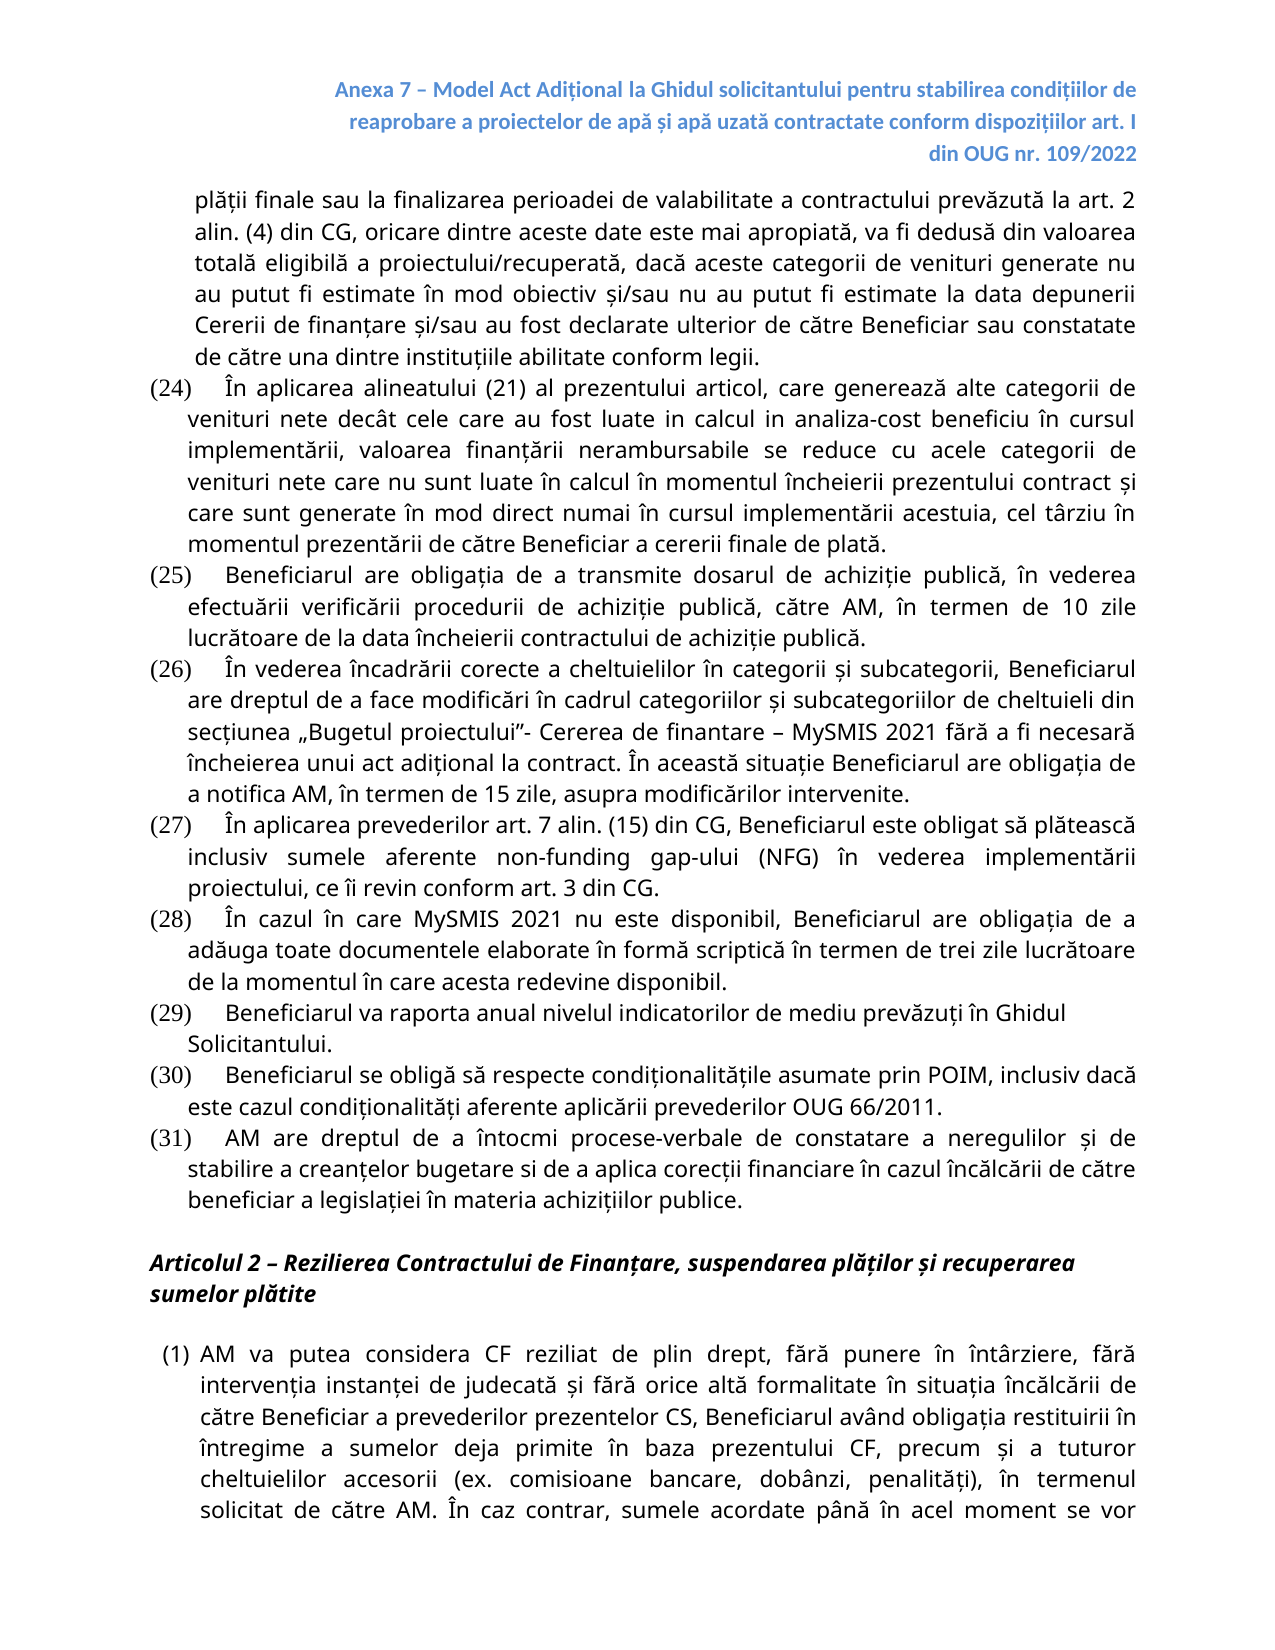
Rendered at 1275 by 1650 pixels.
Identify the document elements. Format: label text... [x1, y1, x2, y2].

list În cazul în care MySMIS 2021 nu este disponibil, Beneficiarul are obligaţia de a adăuga toate documentele elaborate în formă scriptică în termen de trei zile lucrătoare de la momentul în care acesta redevine disponibil. [150, 903, 1137, 997]
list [150, 184, 1137, 372]
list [162, 1338, 1137, 1525]
list Beneficiarul va raporta anual nivelul indicatorilor de mediu prevăzuţi în Ghidul Solicitantului. [150, 997, 1137, 1059]
list În aplicarea prevederilor art. 7 alin. (15) din CG, Beneficiarul este obligat să plătească inclusiv sumele aferente non-funding gap-ului (NFG) în vederea implementării proiectului, ce îi revin conform art. 3 din CG. [150, 809, 1137, 903]
list Beneficiarul se obligă să respecte condiţionalităţile asumate prin POIM, inclusiv dacă este cazul condiţionalităţi aferente aplicării prevederilor OUG 66/2011. [150, 1059, 1137, 1122]
list În aplicarea alineatului (21) al prezentului articol, care generează alte categorii de venituri nete decât cele care au fost luate in calcul in analiza-cost beneficiu în cursul implementării, valoarea finanţării nerambursabile se reduce cu acele categorii de venituri nete care nu sunt luate în calcul în momentul încheierii prezentului contract şi care sunt generate în mod direct numai în cursul implementării acestuia, cel târziu în momentul prezentării de către Beneficiar a cererii finale de plată. [150, 372, 1137, 559]
list Beneficiarul are obligaţia de a transmite dosarul de achiziţie publică, în vederea efectuării verificării procedurii de achiziţie publică, către AM, în termen de 10 zile lucrătoare de la data încheierii contractului de achiziţie publică. [150, 559, 1137, 653]
list AM are dreptul de a întocmi procese-verbale de constatare a neregulilor şi de stabilire a creanţelor bugetare si de a aplica corecții financiare în cazul încălcării de către beneficiar a legislației în materia achizițiilor publice. [150, 1122, 1137, 1215]
list În vederea încadrării corecte a cheltuielilor în categorii și subcategorii, Beneficiarul are dreptul de a face modificări în cadrul categoriilor și subcategoriilor de cheltuieli din secțiunea „Bugetul proiectului”- Cererea de finantare – MySMIS 2021 fără a fi necesară încheierea unui act adițional la contract. În această situație Beneficiarul are obligația de a notifica AM, în termen de 15 zile, asupra modificărilor intervenite. [150, 653, 1137, 809]
text Articolul 2 – Rezilierea Contractului de Finanţare, suspendarea plăţilor şi recuperarea sumelor plătite [150, 1247, 1137, 1309]
